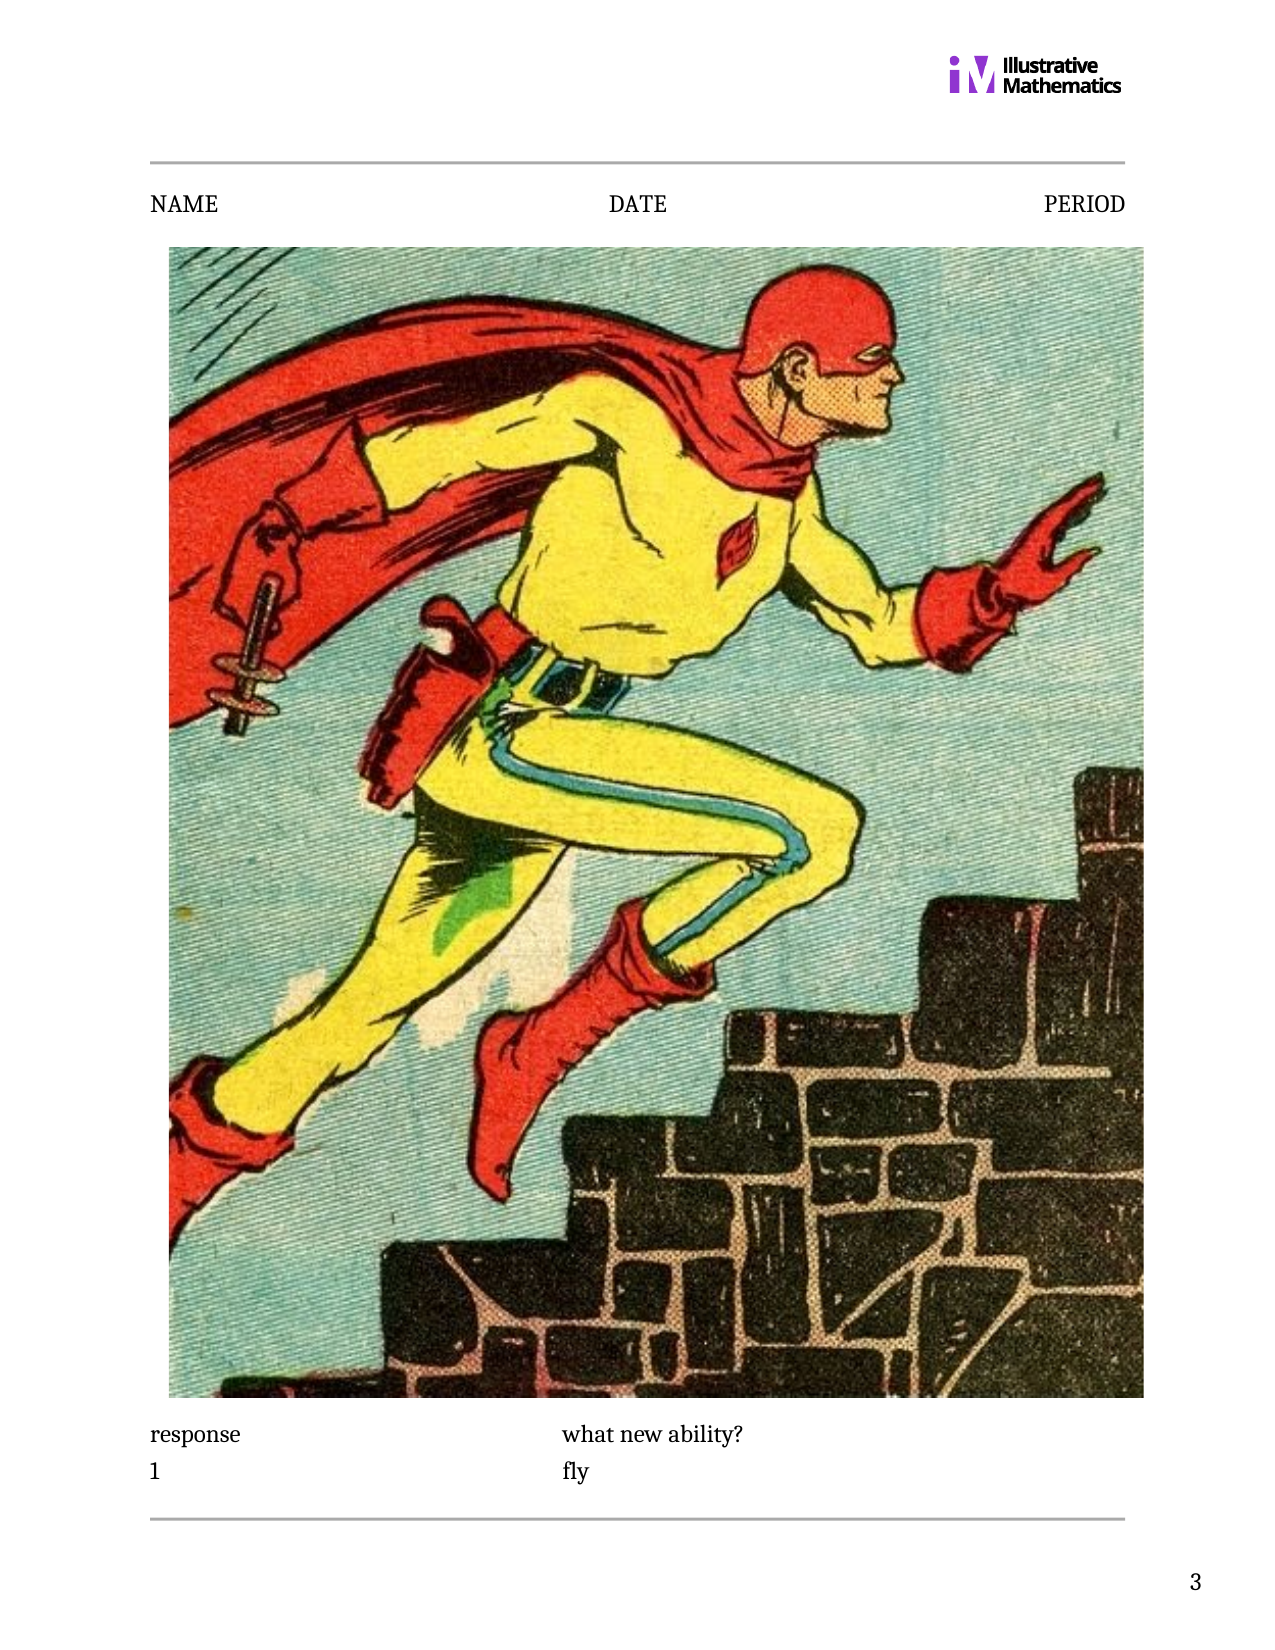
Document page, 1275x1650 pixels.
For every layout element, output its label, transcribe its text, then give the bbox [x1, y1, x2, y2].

table_cell 1 [139, 1453, 551, 1489]
picture [949, 55, 1121, 93]
table_cell fly [551, 1453, 964, 1489]
table_header response [139, 1417, 551, 1453]
table_header what new ability? [551, 1417, 964, 1453]
picture [168, 247, 1144, 1398]
